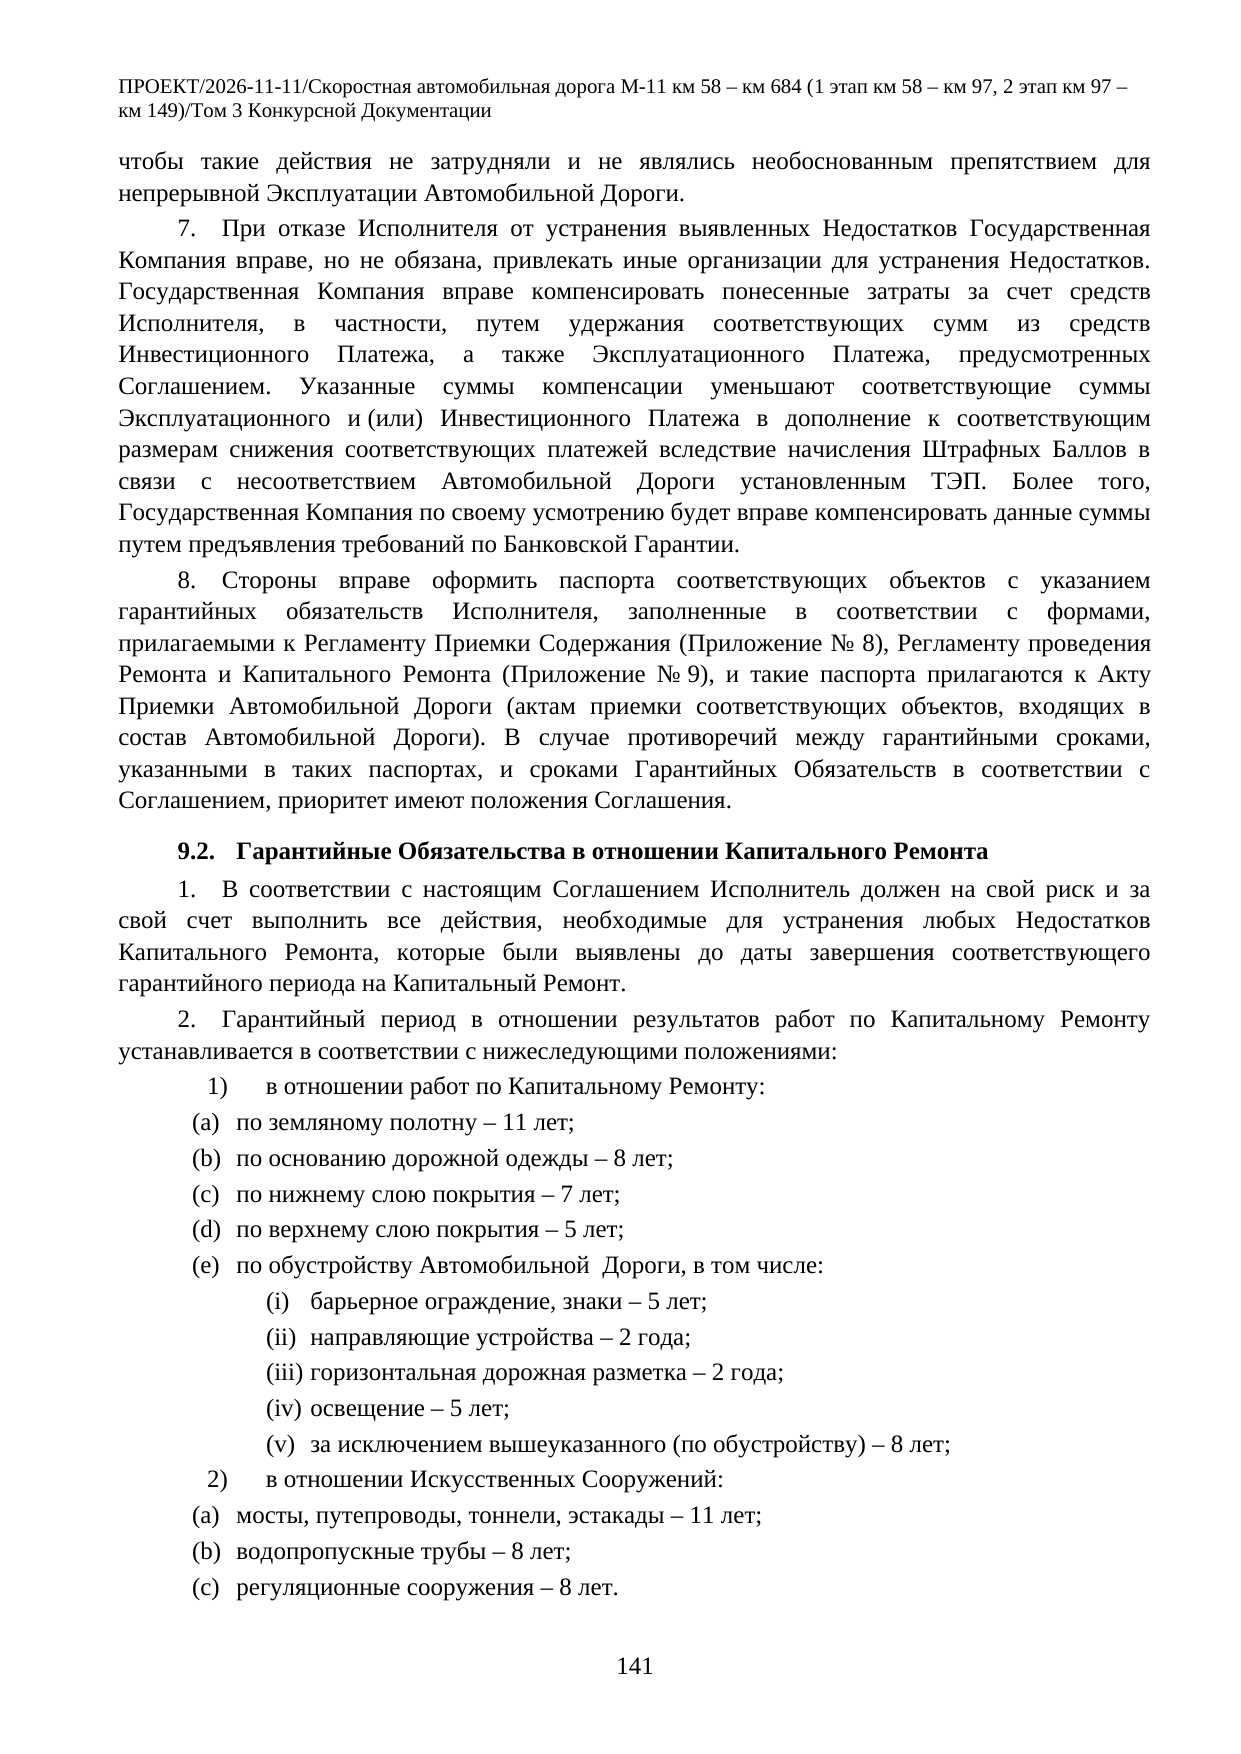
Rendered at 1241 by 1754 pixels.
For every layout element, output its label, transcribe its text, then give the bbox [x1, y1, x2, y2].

subtitle освещение – 5 лет; [266, 1393, 1152, 1422]
subtitle водопропускные трубы – 8 лет; [192, 1536, 1152, 1565]
subtitle по земляному полотну – 11 лет; [192, 1107, 1152, 1136]
subtitle в отношении работ по Капитальному Ремонту: [207, 1071, 1152, 1100]
subtitle по обустройству Автомобильной Дороги, в том числе: [192, 1250, 1152, 1279]
subtitle регуляционные сооружения – 8 лет. [192, 1572, 1152, 1600]
subtitle за исключением вышеуказанного (по обустройству) – 8 лет; [266, 1429, 1152, 1457]
subtitle по основанию дорожной одежды – 8 лет; [192, 1143, 1152, 1172]
subtitle направляющие устройства – 2 года; [266, 1322, 1152, 1350]
subtitle по нижнему слою покрытия – 7 лет; [192, 1179, 1152, 1207]
subtitle мосты, путепроводы, тоннели, эстакады – 11 лет; [192, 1500, 1152, 1529]
subtitle Гарантийные Обязательства в отношении Капитального Ремонта [118, 836, 1152, 865]
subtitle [118, 146, 1152, 206]
subtitle барьерное ограждение, знаки – 5 лет; [266, 1286, 1152, 1314]
subtitle в отношении Искусственных Сооружений: [207, 1464, 1152, 1493]
subtitle горизонтальная дорожная разметка – 2 года; [266, 1357, 1152, 1386]
subtitle Гарантийный период в отношении результатов работ по Капитальному Ремонту устанавливается в соответствии с нижеследующими положениями: [118, 1004, 1152, 1064]
subtitle по верхнему слою покрытия – 5 лет; [192, 1214, 1152, 1243]
subtitle Стороны вправе оформить паспорта соответствующих объектов с указанием гарантийных обязательств Исполнителя, заполненные в соответствии с формами, прилагаемыми к Регламенту Приемки Содержания (Приложение № 8), Регламенту проведения Ремонта и Капитального Ремонта (Приложение № 9), и такие паспорта прилагаются к Акту Приемки Автомобильной Дороги (актам приемки соответствующих объектов, входящих в состав Автомобильной Дороги). В случае противоречий между гарантийными сроками, указанными в таких паспортах, и сроками Гарантийных Обязательств в соответствии с Соглашением, приоритет имеют положения Соглашения. [118, 565, 1152, 814]
subtitle В соответствии с настоящим Соглашением Исполнитель должен на свой риск и за свой счет выполнить все действия, необходимые для устранения любых Недостатков Капитального Ремонта, которые были выявлены до даты завершения соответствующего гарантийного периода на Капитальный Ремонт. [118, 874, 1152, 997]
subtitle При отказе Исполнителя от устранения выявленных Недостатков Государственная Компания вправе, но не обязана, привлекать иные организации для устранения Недостатков. Государственная Компания вправе компенсировать понесенные затраты за счет средств Исполнителя, в частности, путем удержания соответствующих сумм из средств Инвестиционного Платежа, а также Эксплуатационного Платежа, предусмотренных Соглашением. Указанные суммы компенсации уменьшают соответствующие суммы Эксплуатационного и (или) Инвестиционного Платежа в дополнение к соответствующим размерам снижения соответствующих платежей вследствие начисления Штрафных Баллов в связи с несоответствием Автомобильной Дороги установленным ТЭП. Более того, Государственная Компания по своему усмотрению будет вправе компенсировать данные суммы путем предъявления требований по Банковской Гарантии. [118, 213, 1152, 558]
